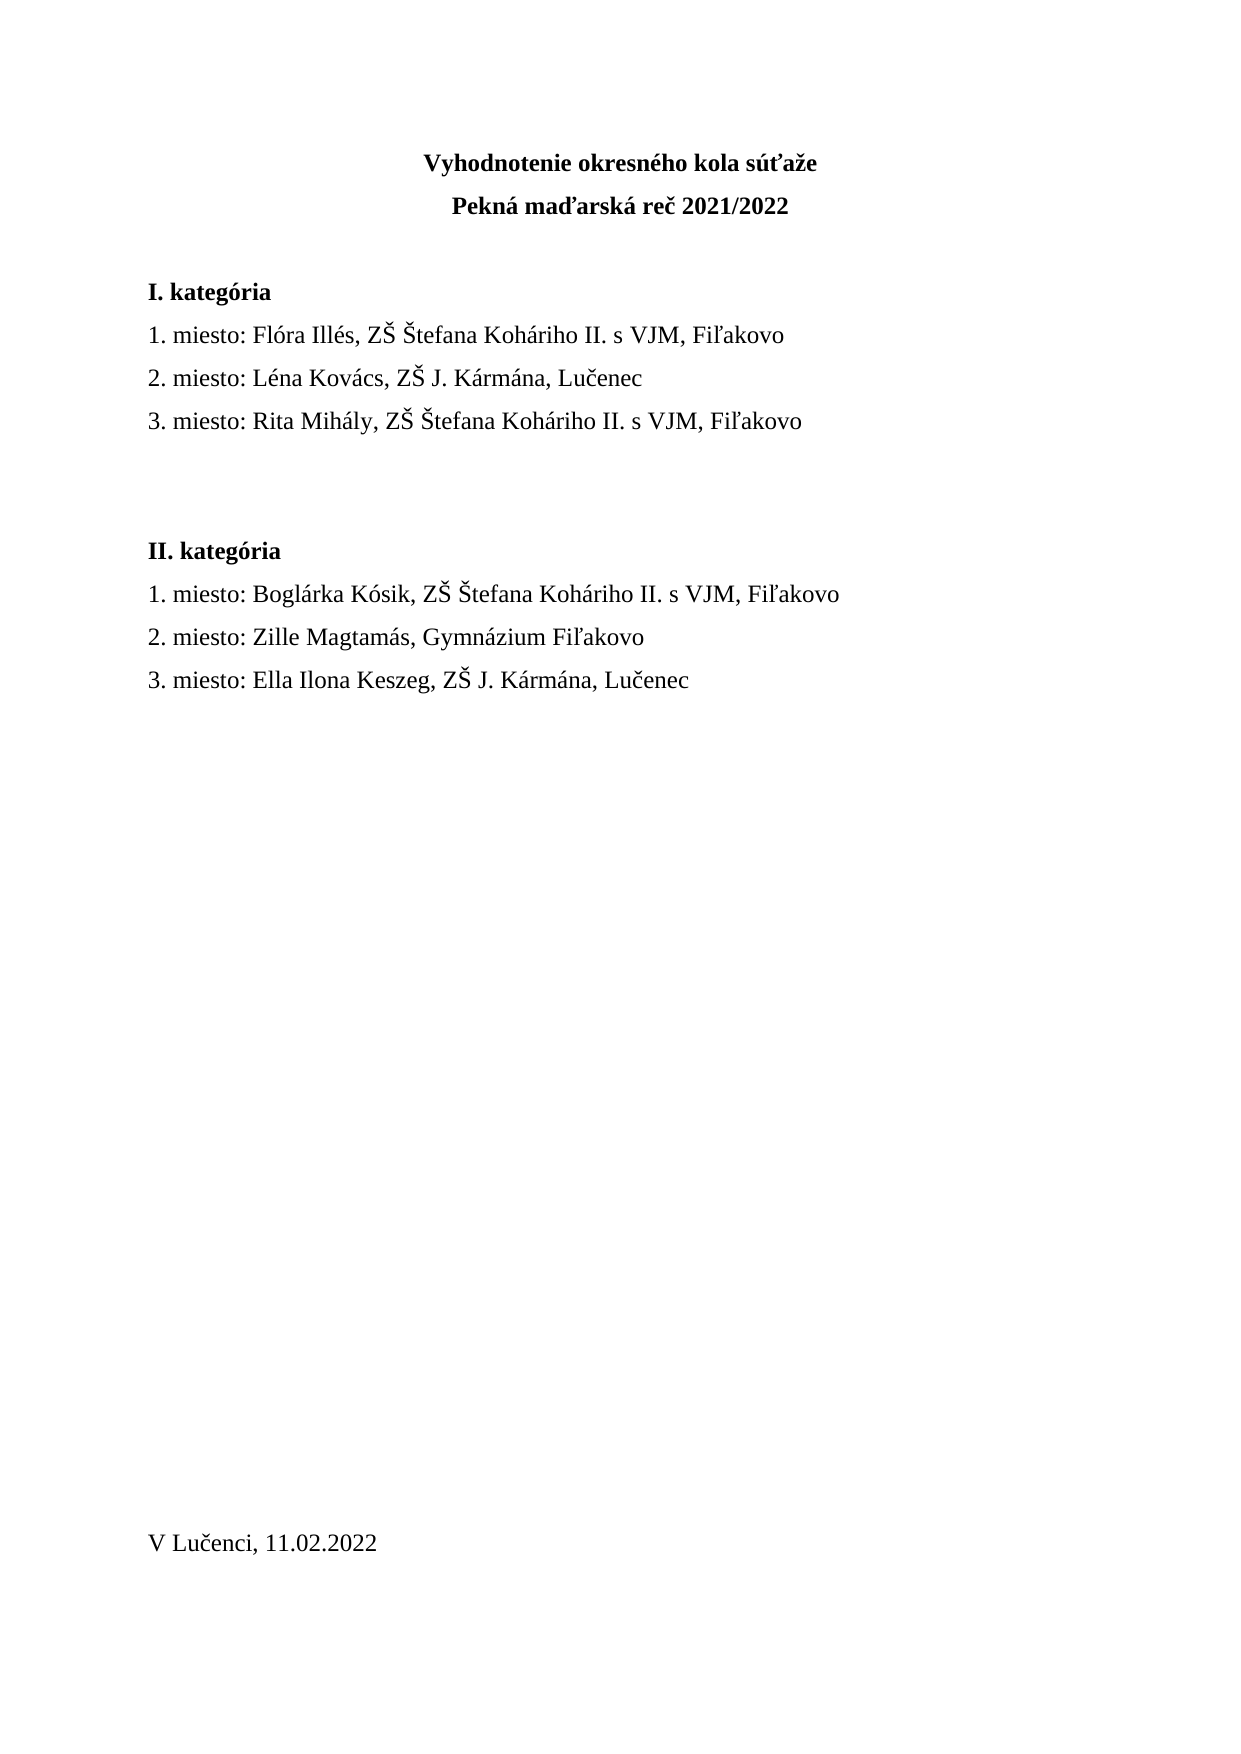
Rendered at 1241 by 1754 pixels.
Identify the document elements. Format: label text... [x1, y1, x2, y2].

text Vyhodnotenie okresného kola súťaže [148, 148, 1093, 176]
text 3. miesto: Ella Ilona Keszeg, ZŠ J. Kármána, Lučenec [148, 665, 1093, 694]
text 2. miesto: Léna Kovács, ZŠ J. Kármána, Lučenec [148, 363, 1093, 392]
text II. kategória [148, 536, 1093, 564]
text 1. miesto: Flóra Illés, ZŠ Štefana Koháriho II. s VJM, Fiľakovo [148, 320, 1093, 349]
text I. kategória [148, 277, 1093, 306]
text Pekná maďarská reč 2021/2022 [148, 191, 1093, 219]
text 2. miesto: Zille Magtamás, Gymnázium Fiľakovo [148, 622, 1093, 651]
text 3. miesto: Rita Mihály, ZŠ Štefana Koháriho II. s VJM, Fiľakovo [148, 406, 1093, 435]
text 1. miesto: Boglárka Kósik, ZŠ Štefana Koháriho II. s VJM, Fiľakovo [148, 579, 1093, 608]
text V Lučenci, 11.02.2022 [148, 1528, 1093, 1556]
